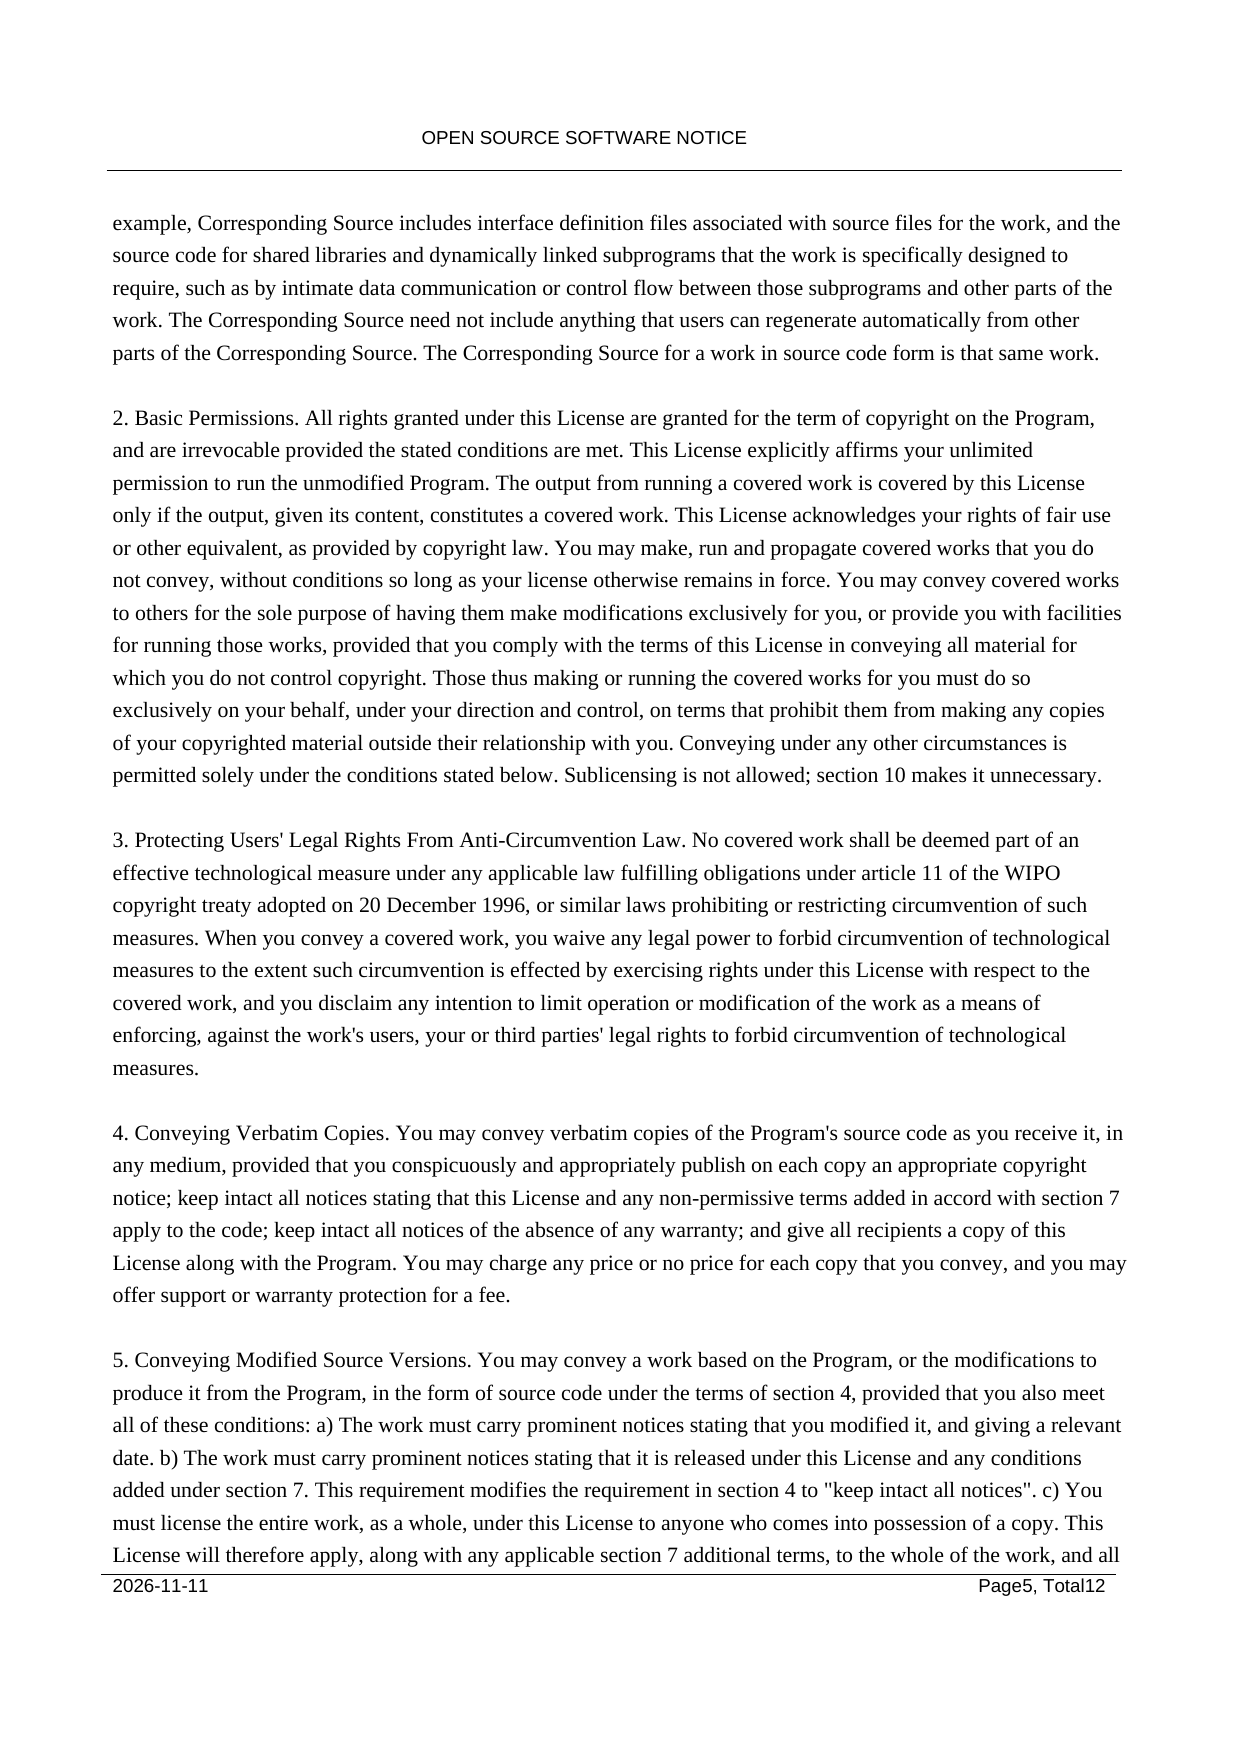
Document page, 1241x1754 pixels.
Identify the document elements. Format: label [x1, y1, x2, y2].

text [112, 206, 1128, 1571]
